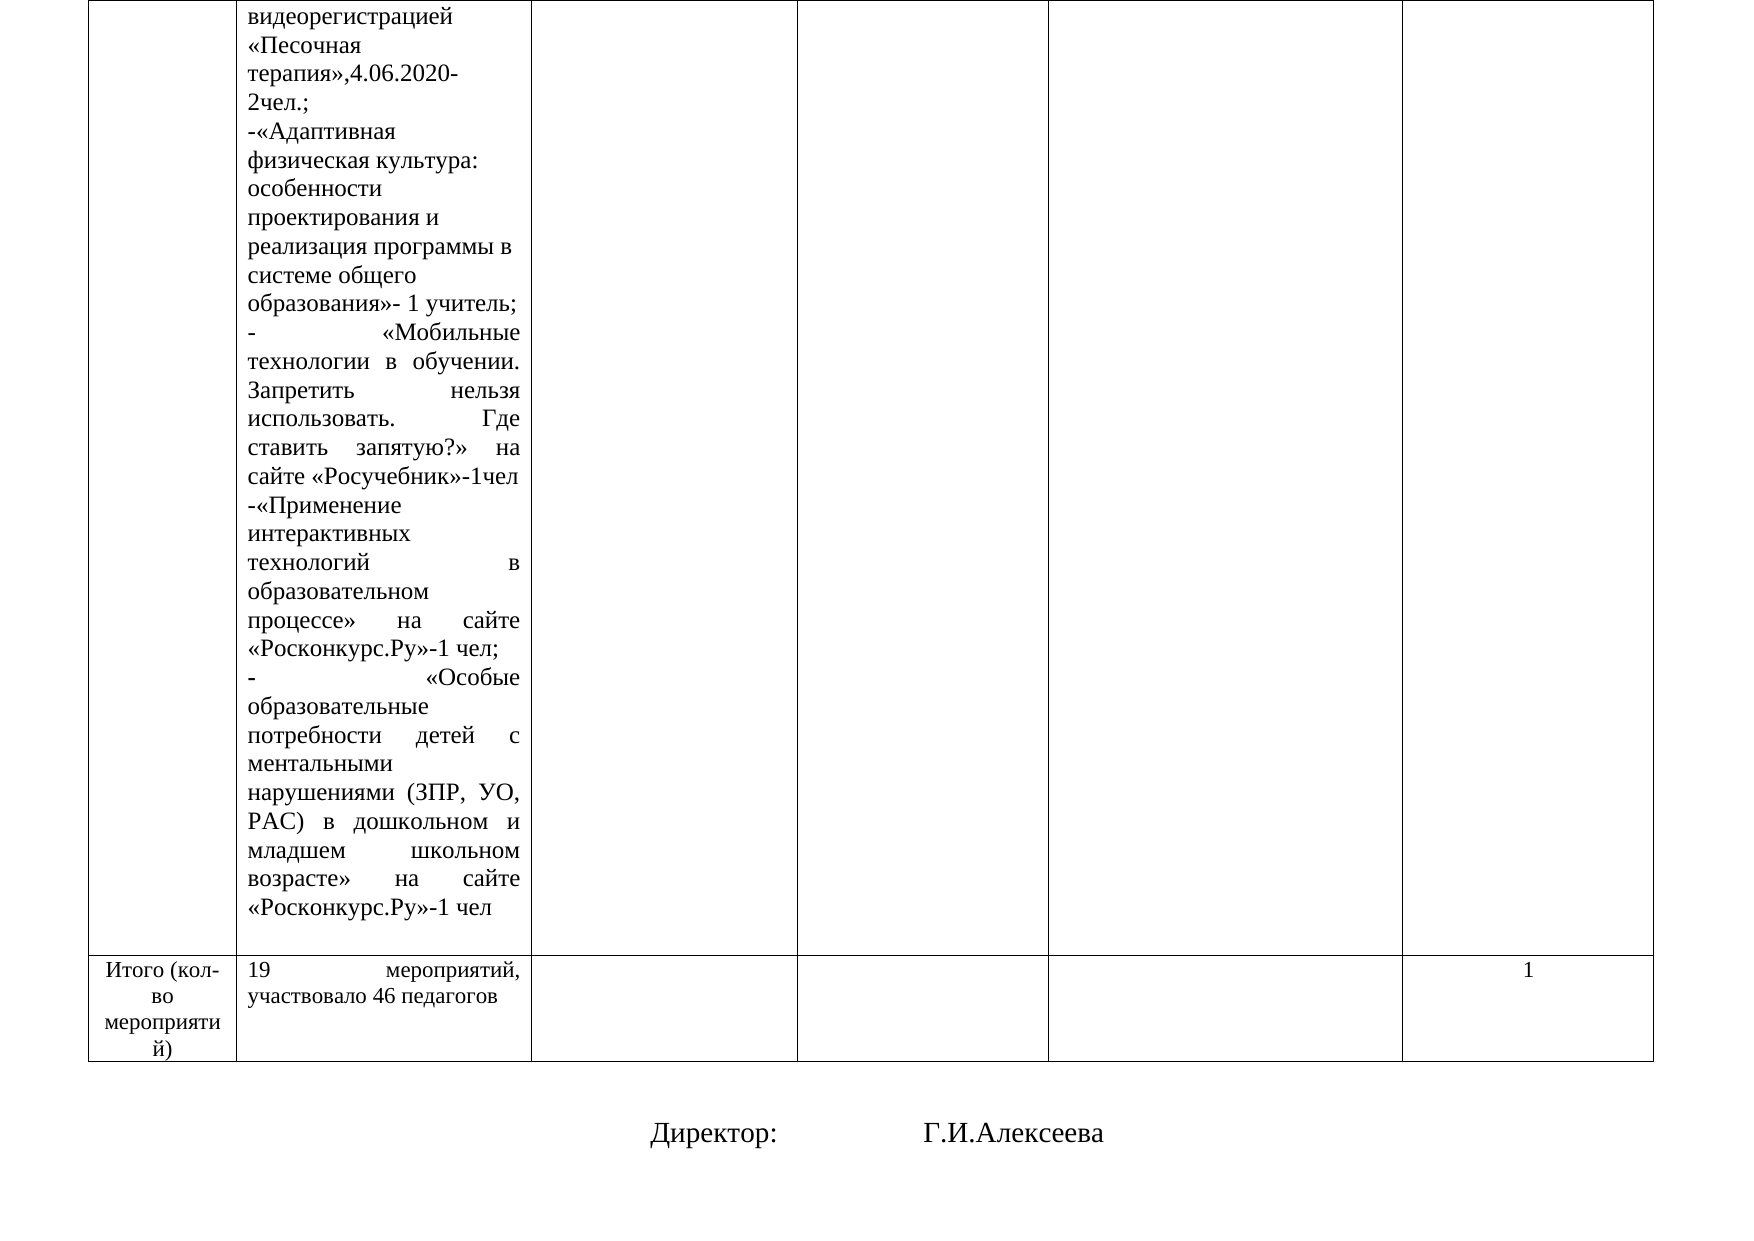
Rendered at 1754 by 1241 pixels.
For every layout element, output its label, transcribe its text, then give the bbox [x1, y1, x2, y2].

table_cell [798, 956, 1048, 1061]
table_cell [89, 1, 236, 954]
table_cell [532, 1, 797, 954]
table_cell [532, 956, 797, 1061]
table_cell [1403, 1, 1653, 954]
table_cell [1049, 1, 1402, 954]
table_cell [798, 1, 1048, 954]
text Директор: Г.И.Алексеева [118, 1115, 1636, 1148]
table_cell [1049, 956, 1402, 1061]
table_cell 1 [1403, 956, 1653, 1061]
table_cell 19 мероприятий, участвовало 46 педагогов [237, 956, 531, 1061]
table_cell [237, 1, 531, 954]
table_cell Итого (кол-во мероприятий) [89, 956, 236, 1061]
